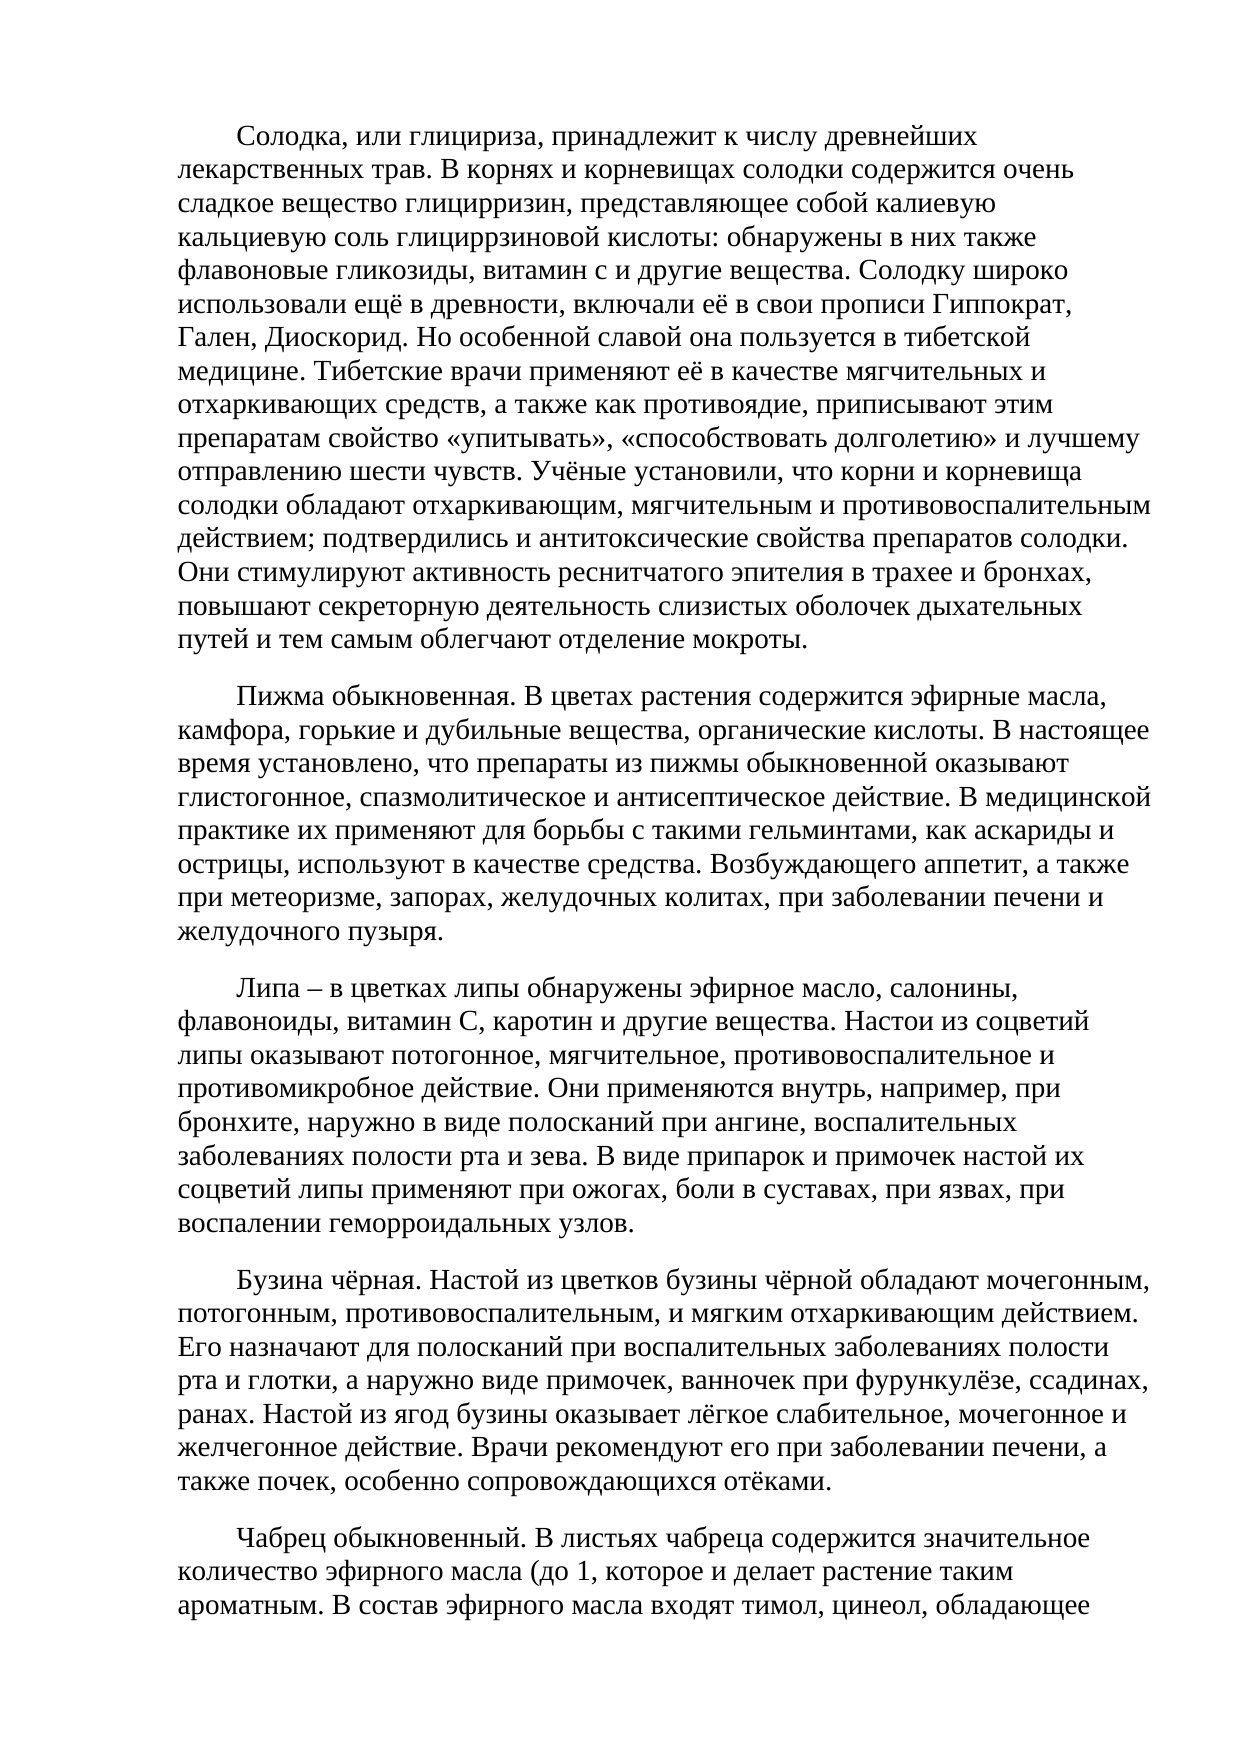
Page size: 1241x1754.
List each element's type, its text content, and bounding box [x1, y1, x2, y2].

text Солодка, или глицириза, принадлежит к числу древнейших лекарственных трав. В корнях и корневищах солодки содержится очень сладкое вещество глицирризин, представляющее собой калиевую кальциевую соль глициррзиновой кислоты: обнаружены в них также флавоновые гликозиды, витамин с и другие вещества. Солодку широко использовали ещё в древности, включали её в свои прописи Гиппократ, Гален, Диоскорид. Но особенной славой она пользуется в тибетской медицине. Тибетские врачи применяют её в качестве мягчительных и отхаркивающих средств, а также как противоядие, приписывают этим препаратам свойство «упитывать», «способствовать долголетию» и лучшему отправлению шести чувств. Учёные установили, что корни и корневища солодки обладают отхаркивающим, мягчительным и противовоспалительным действием; подтвердились и антитоксические свойства препаратов солодки. Они стимулируют активность реснитчатого эпителия в трахее и бронхах, повышают секреторную деятельность слизистых оболочек дыхательных путей и тем самым облегчают отделение мокроты. [177, 118, 1152, 655]
text Пижма обыкновенная. В цветах растения содержится эфирные масла, камфора, горькие и дубильные вещества, органические кислоты. В настоящее время установлено, что препараты из пижмы обыкновенной оказывают глистогонное, спазмолитическое и антисептическое действие. В медицинской практике их применяют для борьбы с такими гельминтами, как аскариды и острицы, используют в качестве средства. Возбуждающего аппетит, а также при метеоризме, запорах, желудочных колитах, при заболевании печени и желудочного пузыря. [177, 678, 1152, 947]
text Бузина чёрная. Настой из цветков бузины чёрной обладают мочегонным, потогонным, противовоспалительным, и мягким отхаркивающим действием. Его назначают для полосканий при воспалительных заболеваниях полости рта и глотки, а наружно виде примочек, ванночек при фурункулёзе, ссадинах, ранах. Настой из ягод бузины оказывает лёгкое слабительное, мочегонное и желчегонное действие. Врачи рекомендуют его при заболевании печени, а также почек, особенно сопровождающихся отёками. [177, 1262, 1152, 1497]
text Липа – в цветках липы обнаружены эфирное масло, салонины, флавоноиды, витамин С, каротин и другие вещества. Настои из соцветий липы оказывают потогонное, мягчительное, противовоспалительное и противомикробное действие. Они применяются внутрь, например, при бронхите, наружно в виде полосканий при ангине, воспалительных заболеваниях полости рта и зева. В виде припарок и примочек настой их соцветий липы применяют при ожогах, боли в суставах, при язвах, при воспалении геморроидальных узлов. [177, 970, 1152, 1238]
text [177, 1520, 1152, 1621]
